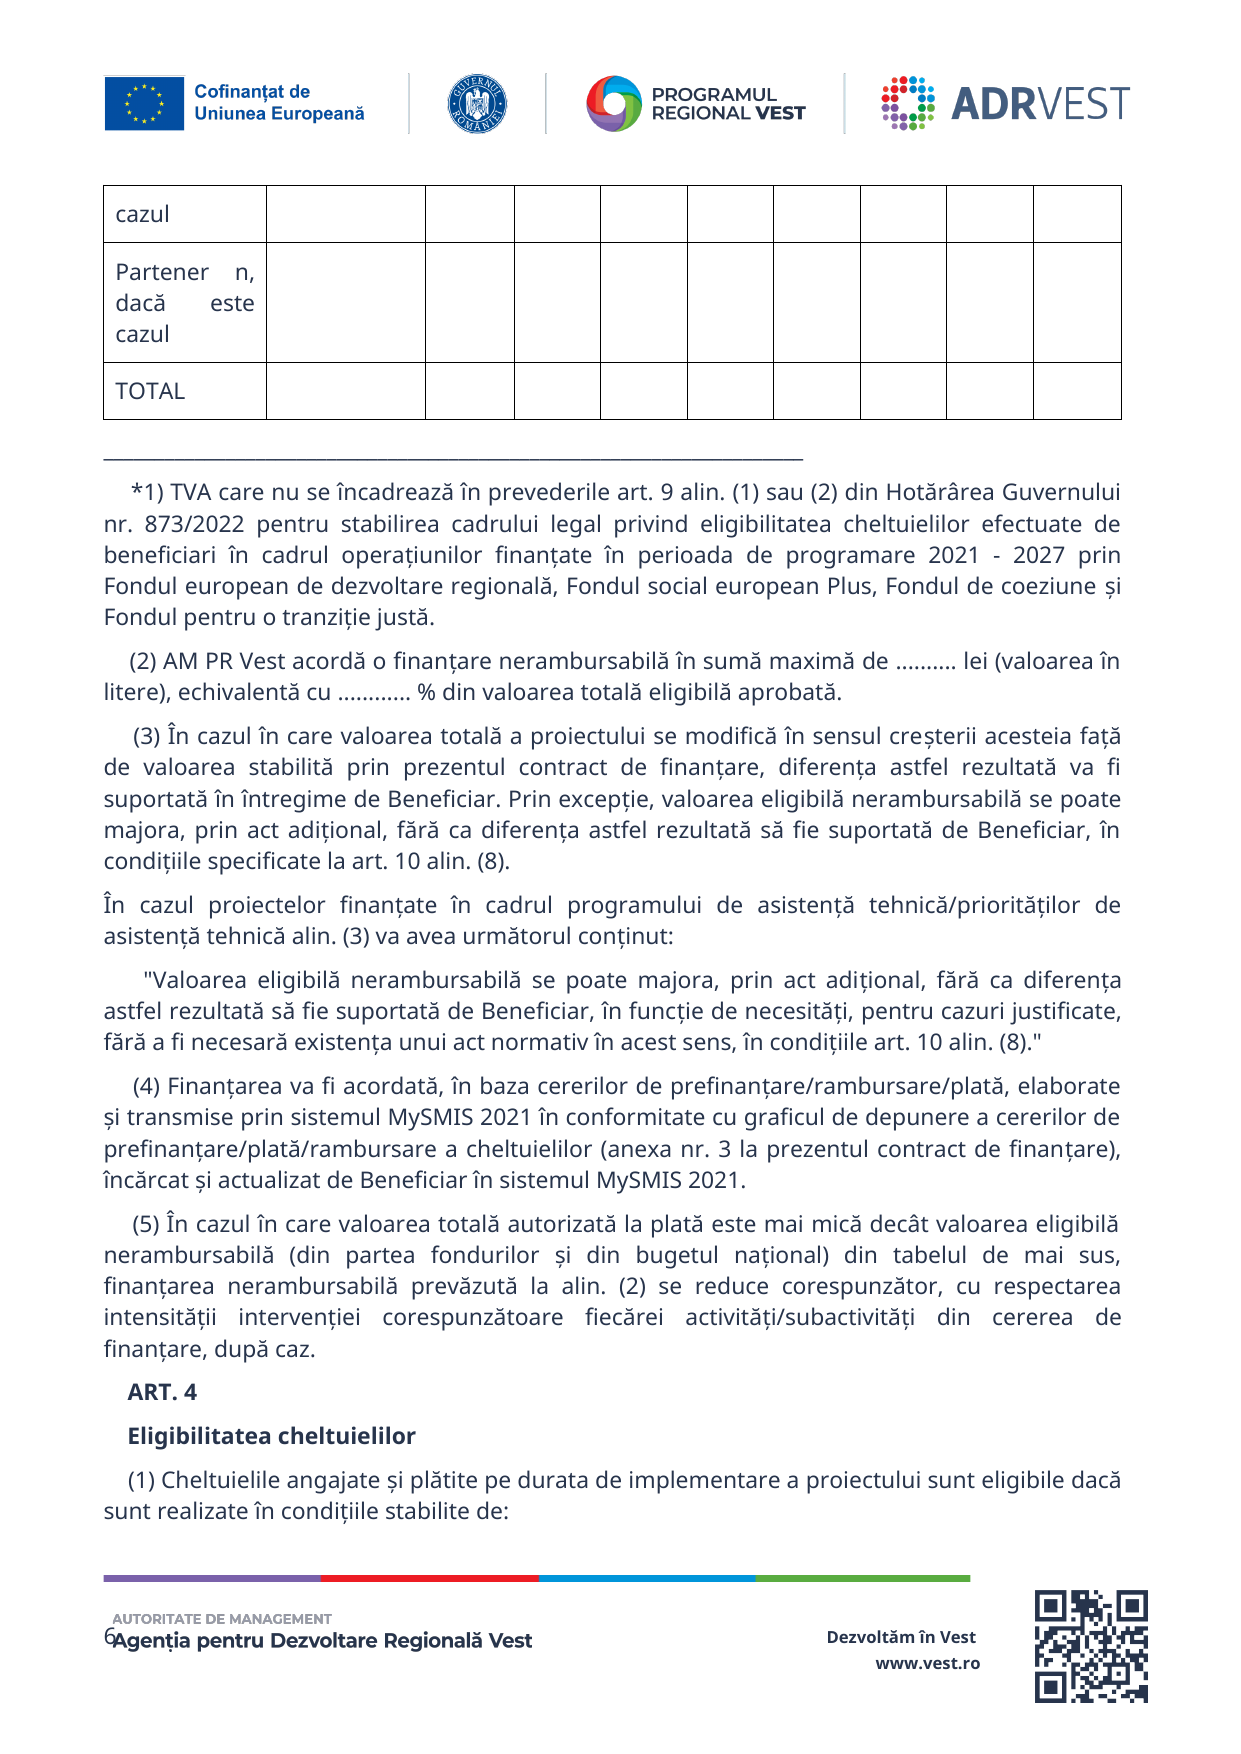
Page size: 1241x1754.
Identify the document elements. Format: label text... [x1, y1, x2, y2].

text În cazul proiectelor finanţate în cadrul programului de asistenţă tehnică/priorităţilor de asistenţă tehnică alin. (3) va avea următorul conţinut: [103, 889, 1122, 951]
table_cell [267, 363, 425, 419]
text (2) AM PR Vest acordă o finanţare nerambursabilă în sumă maximă de .......... lei (valoarea în litere), echivalentă cu ............ % din valoarea totală eligibilă aprobată. [103, 645, 1122, 707]
text (4) Finanţarea va fi acordată, în baza cererilor de prefinanţare/rambursare/plată, elaborate şi transmise prin sistemul MySMIS 2021 în conformitate cu graficul de depunere a cererilor de prefinanţare/plată/rambursare a cheltuielilor (anexa nr. 3 la prezentul contract de finanţare), încărcat şi actualizat de Beneficiar în sistemul MySMIS 2021. [103, 1070, 1122, 1195]
table_cell [601, 243, 687, 362]
text "Valoarea eligibilă nerambursabilă se poate majora, prin act adiţional, fără ca diferenţa astfel rezultată să fie suportată de Beneficiar, în funcţie de necesităţi, pentru cazuri justificate, fără a fi necesară existenţa unui act normativ în acest sens, în condiţiile art. 10 alin. (8)." [103, 964, 1122, 1057]
table_cell [861, 363, 946, 419]
table_cell [774, 243, 860, 362]
text (1) Cheltuielile angajate şi plătite pe durata de implementare a proiectului sunt eligibile dacă sunt realizate în condiţiile stabilite de: [103, 1464, 1122, 1526]
table_cell [774, 186, 860, 242]
picture [103, 73, 1131, 134]
table_cell [515, 363, 600, 419]
table_cell [515, 243, 600, 362]
table_cell [947, 186, 1033, 242]
table_cell [688, 186, 773, 242]
table_cell [601, 363, 687, 419]
table_cell [947, 243, 1033, 362]
table_cell [774, 363, 860, 419]
text *1) TVA care nu se încadrează în prevederile art. 9 alin. (1) sau (2) din Hotărârea Guvernului nr. 873/2022 pentru stabilirea cadrului legal privind eligibilitatea cheltuielilor efectuate de beneficiari în cadrul operaţiunilor finanţate în perioada de programare 2021 - 2027 prin Fondul european de dezvoltare regională, Fondul social european Plus, Fondul de coeziune şi Fondul pentru o tranziţie justă. [103, 476, 1122, 632]
table_cell [861, 186, 946, 242]
table_cell [601, 186, 687, 242]
table_cell [267, 243, 425, 362]
table_cell [947, 363, 1033, 419]
text (5) În cazul în care valoarea totală autorizată la plată este mai mică decât valoarea eligibilă nerambursabilă (din partea fondurilor şi din bugetul naţional) din tabelul de mai sus, finanţarea nerambursabilă prevăzută la alin. (2) se reduce corespunzător, cu respectarea intensităţii intervenţiei corespunzătoare fiecărei activităţi/subactivităţi din cererea de finanţare, după caz. [103, 1207, 1122, 1364]
table_cell [1034, 363, 1121, 419]
table_cell [1034, 186, 1121, 242]
text _____________________________________________________________________ [103, 432, 1122, 464]
table_cell TOTAL [104, 363, 266, 419]
table_cell [267, 186, 425, 242]
table_cell [688, 243, 773, 362]
table_cell [515, 186, 600, 242]
table_cell [426, 243, 514, 362]
text Eligibilitatea cheltuielilor [103, 1420, 1122, 1451]
text (3) În cazul în care valoarea totală a proiectului se modifică în sensul creşterii acesteia faţă de valoarea stabilită prin prezentul contract de finanţare, diferenţa astfel rezultată va fi suportată în întregime de Beneficiar. Prin excepţie, valoarea eligibilă nerambursabilă se poate majora, prin act adiţional, fără ca diferenţa astfel rezultată să fie suportată de Beneficiar, în condiţiile specificate la art. 10 alin. (8). [103, 720, 1122, 876]
table_cell Partener n, dacă este cazul [104, 243, 266, 362]
table_cell [1034, 243, 1121, 362]
table_cell Partener 1, dacă este cazul [104, 186, 266, 242]
table_cell [426, 186, 514, 242]
table_cell [861, 243, 946, 362]
text ART. 4 [103, 1376, 1122, 1407]
table_cell [688, 363, 773, 419]
picture [1026, 1581, 1157, 1712]
table_cell [426, 363, 514, 419]
